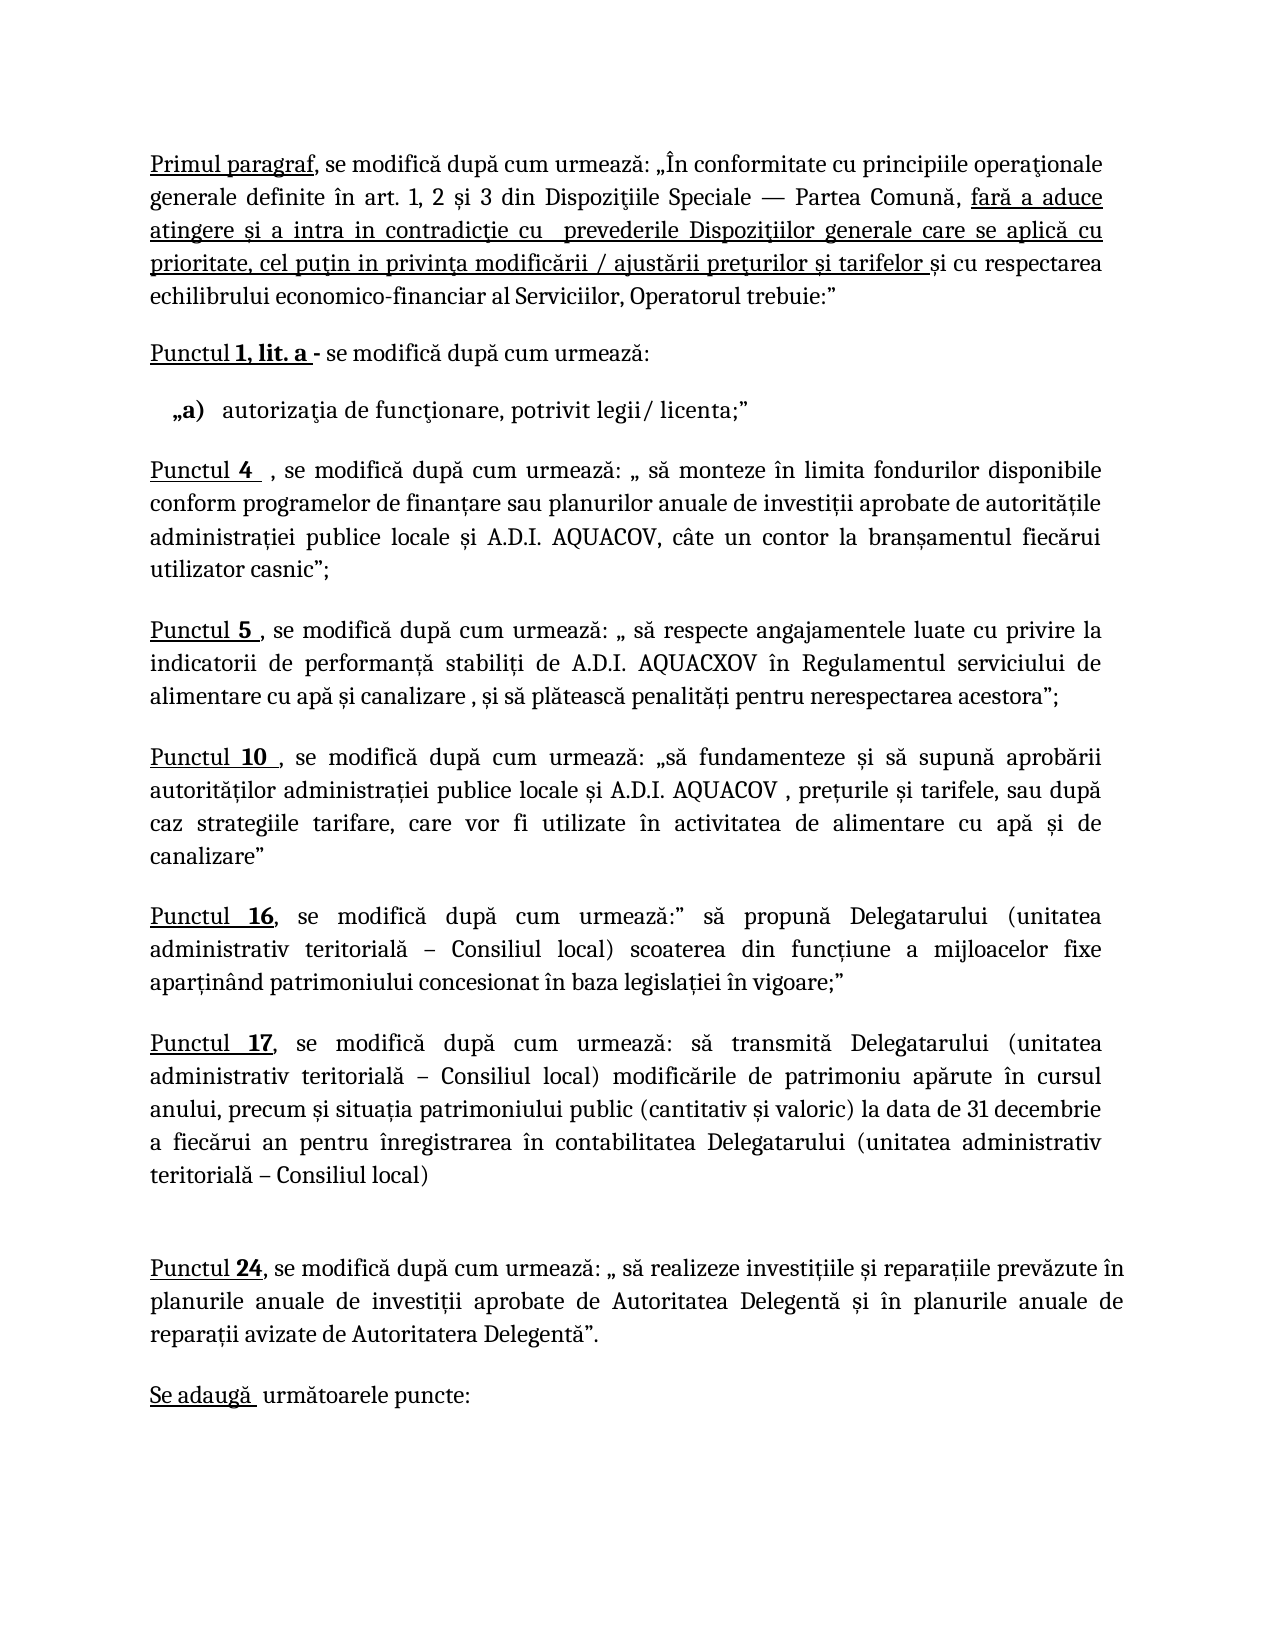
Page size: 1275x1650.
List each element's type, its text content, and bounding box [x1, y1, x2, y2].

text Punctul 5 , se modifică după cum urmează: „ să respecte angajamentele luate cu privire la indicatorii de performanță stabiliți de A.D.I. AQUACXOV în Regulamentul serviciului de alimentare cu apă și canalizare , și să plătească penalități pentru nerespectarea acestora”; [150, 678, 1102, 711]
text Punctul 4 , se modifică după cum urmează: „ să monteze în limita fondurilor disponibile conform programelor de finanțare sau planurilor anuale de investiții aprobate de autoritățile administrației publice locale și A.D.I. AQUACOV, câte un contor la branșamentul fiecărui utilizator casnic”; [150, 456, 1102, 489]
text „a) autorizaţia de funcţionare, potrivit legii/ licenta;” [172, 396, 1102, 424]
text Se adaugă următoarele puncte: [150, 1381, 1102, 1409]
text Punctul 16, se modifică după cum urmează:” să propună Delegatarului (unitatea administrativ teritorială – Consiliul local) scoaterea din funcțiune a mijloacelor fixe aparținând patrimoniului concesionat în baza legislației în vigoare;” [150, 964, 1102, 997]
text Punctul 24, se modifică după cum urmează: „ să realizeze investițiile și reparațiile prevăzute în planurile anuale de investiții aprobate de Autoritatea Delegentă și în planurile anuale de reparații avizate de Autoritatera Delegentă”. [150, 1254, 1125, 1287]
text Punctul 10 , se modifică după cum urmează: „să fundamenteze și să supună aprobării autorităților administrației publice locale și A.D.I. AQUACOV , prețurile și tarifele, sau după caz strategiile tarifare, care vor fi utilizate în activitatea de alimentare cu apă și de canalizare” [150, 837, 1102, 870]
text Punctul 5 , se modifică după cum urmează: „ să respecte angajamentele luate cu privire la indicatorii de performanță stabiliți de A.D.I. AQUACXOV în Regulamentul serviciului de alimentare cu apă și canalizare , și să plătească penalități pentru nerespectarea acestora”; [150, 616, 1102, 649]
text Punctul 17, se modifică după cum urmează: să transmită Delegatarului (unitatea administrativ teritorială – Consiliul local) modificările de patrimoniu apărute în cursul anului, precum și situația patrimoniului public (cantitativ și valoric) la data de 31 decembrie a fiecărui an pentru înregistrarea în contabilitatea Delegatarului (unitatea administrativ teritorială – Consiliul local) [150, 1029, 1102, 1062]
text Punctul 10 , se modifică după cum urmează: „să fundamenteze și să supună aprobării autorităților administrației publice locale și A.D.I. AQUACOV , prețurile și tarifele, sau după caz strategiile tarifare, care vor fi utilizate în activitatea de alimentare cu apă și de canalizare” [150, 742, 1102, 776]
text Punctul 4 , se modifică după cum urmează: „ să monteze în limita fondurilor disponibile conform programelor de finanțare sau planurilor anuale de investiții aprobate de autoritățile administrației publice locale și A.D.I. AQUACOV, câte un contor la branșamentul fiecărui utilizator casnic”; [150, 551, 1102, 584]
text Primul paragraf, se modifică după cum urmează: „În conformitate cu principiile operaţionale generale definite în art. 1, 2 şi 3 din Dispoziţiile Speciale — Partea Comună, fară a aduce atingere și a intra in contradicţie cu prevederile Dispoziţiilor generale care se aplică cu prioritate, cel puţin in privinţa modificării / ajustării preţurilor și tarifelor şi cu respectarea echilibrului economico-financiar al Serviciilor, Operatorul trebuie:” [150, 150, 1102, 240]
text Punctul 17, se modifică după cum urmează: să transmită Delegatarului (unitatea administrativ teritorială – Consiliul local) modificările de patrimoniu apărute în cursul anului, precum și situația patrimoniului public (cantitativ și valoric) la data de 31 decembrie a fiecărui an pentru înregistrarea în contabilitatea Delegatarului (unitatea administrativ teritorială – Consiliul local) [150, 1156, 1102, 1189]
text Punctul 24, se modifică după cum urmează: „ să realizeze investițiile și reparațiile prevăzute în planurile anuale de investiții aprobate de Autoritatea Delegentă și în planurile anuale de reparații avizate de Autoritatera Delegentă”. [150, 1316, 1125, 1349]
text Punctul 16, se modifică după cum urmează:” să propună Delegatarului (unitatea administrativ teritorială – Consiliul local) scoaterea din funcțiune a mijloacelor fixe aparținând patrimoniului concesionat în baza legislației în vigoare;” [150, 902, 1102, 935]
text Punctul 1, lit. a - se modifică după cum urmează: [150, 339, 1102, 368]
text Primul paragraf, se modifică după cum urmează: „În conformitate cu principiile operaţionale generale definite în art. 1, 2 şi 3 din Dispoziţiile Speciale — Partea Comună, fară a aduce atingere și a intra in contradicţie cu prevederile Dispoziţiilor generale care se aplică cu prioritate, cel puţin in privinţa modificării / ajustării preţurilor și tarifelor şi cu respectarea echilibrului economico-financiar al Serviciilor, Operatorul trebuie:” [150, 242, 1102, 311]
